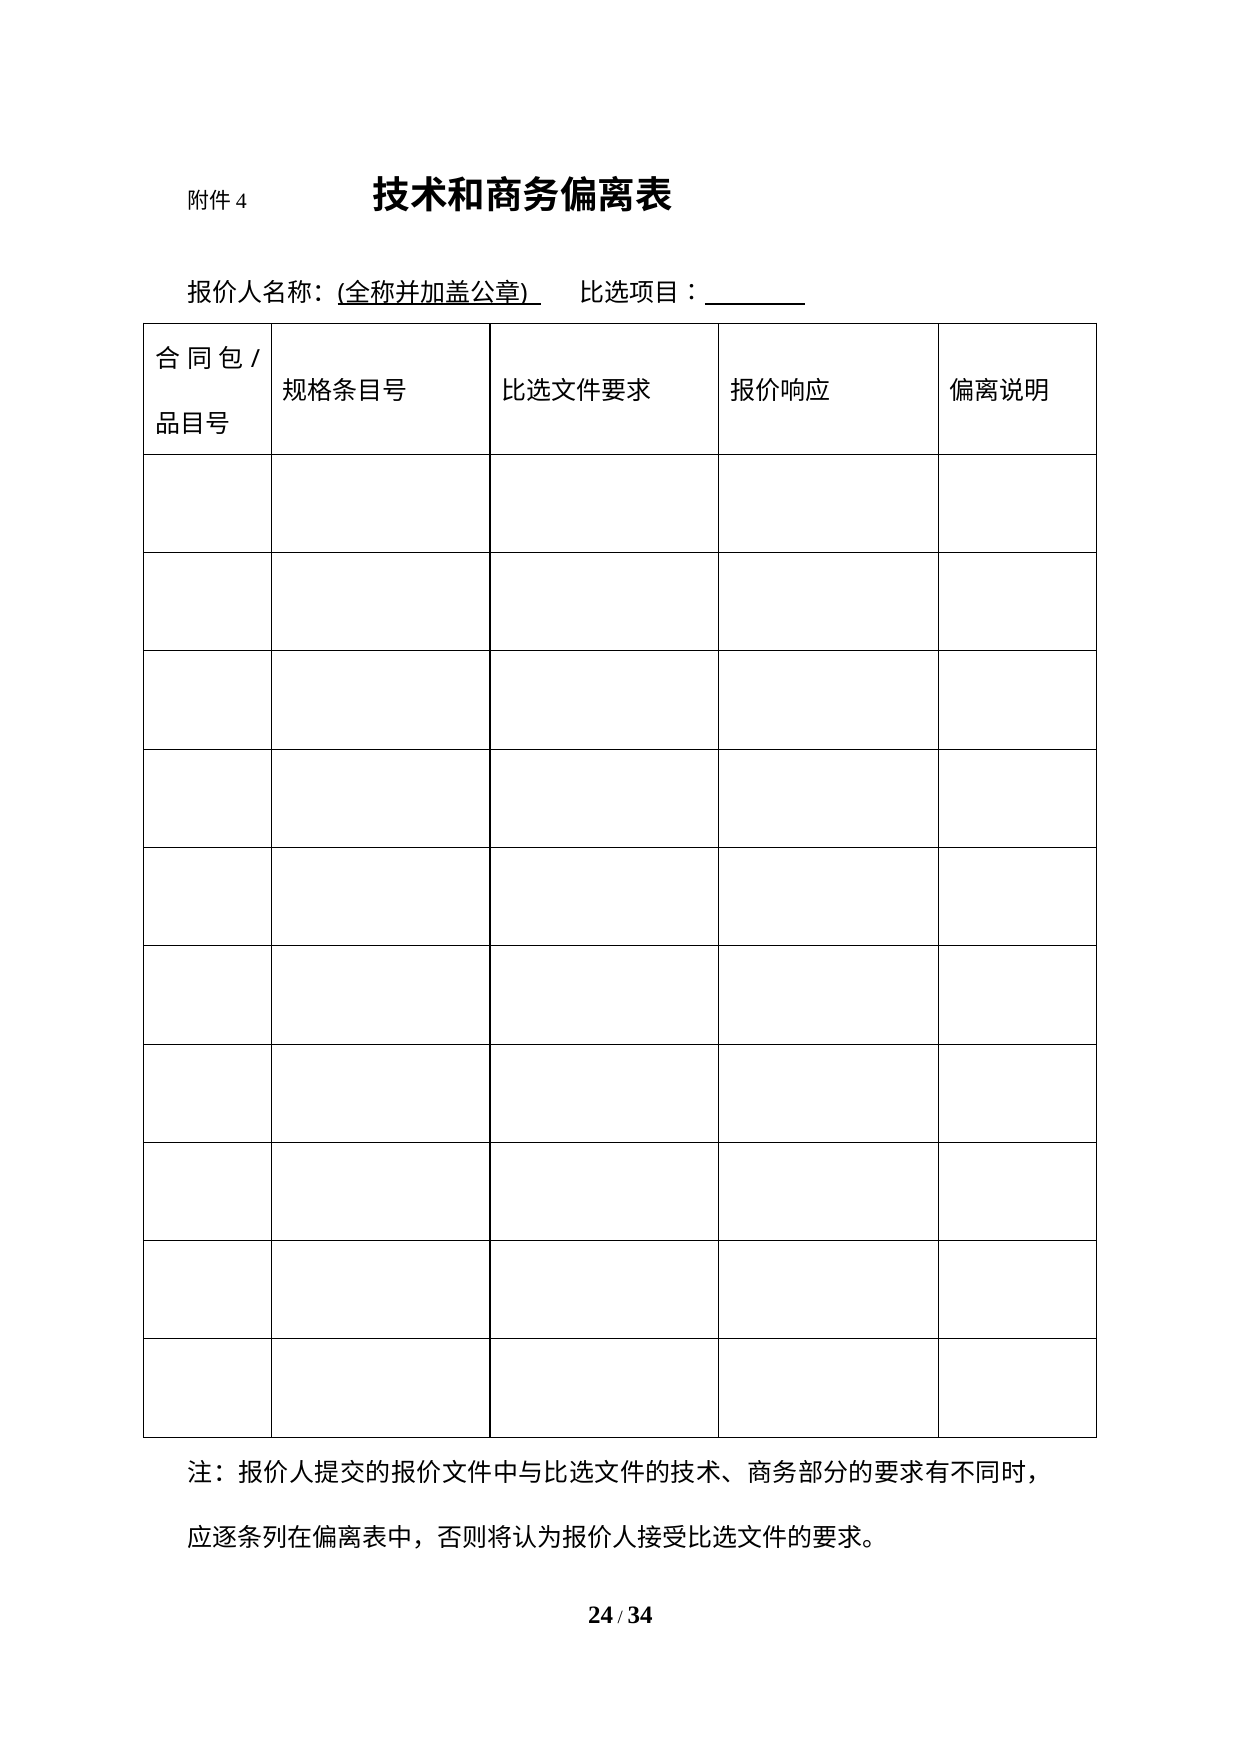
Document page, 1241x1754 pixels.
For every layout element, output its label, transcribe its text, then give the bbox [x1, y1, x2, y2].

table_cell [719, 1143, 938, 1240]
table_cell [144, 1339, 271, 1437]
table_cell [719, 750, 938, 847]
table_cell [491, 1143, 718, 1240]
table_cell [272, 1339, 489, 1437]
table_cell [491, 946, 718, 1043]
table_cell [272, 946, 489, 1043]
table_cell [719, 946, 938, 1043]
table_cell [491, 553, 718, 650]
table_cell [144, 1045, 271, 1142]
table_cell [144, 750, 271, 847]
table_cell [939, 1241, 1096, 1338]
text 注：报价人提交的报价文件中与比选文件的技术、商务部分的要求有不同时，应逐条列在偏离表中，否则将认为报价人接受比选文件的要求。 [187, 1438, 1053, 1568]
text 报价人名称：(全称并加盖公章) 比选项目∶ [187, 258, 1053, 323]
table_cell [272, 848, 489, 945]
table_cell [939, 1339, 1096, 1437]
table_cell [272, 553, 489, 650]
table_cell [939, 750, 1096, 847]
table_cell [939, 553, 1096, 650]
table_cell [272, 651, 489, 748]
table_cell [939, 455, 1096, 552]
table_cell [491, 455, 718, 552]
table_cell [719, 1339, 938, 1437]
text 附件4 技术和商务偏离表 [187, 160, 1053, 225]
table_cell [272, 1045, 489, 1142]
table_cell [719, 848, 938, 945]
table_header 规格条目号 [272, 324, 489, 454]
table_header 比选文件要求 [491, 324, 718, 454]
table_header 合同包/品目号 [144, 324, 271, 454]
table_cell [272, 1143, 489, 1240]
table_header 报价响应 [719, 324, 938, 454]
table_cell [719, 553, 938, 650]
table_cell [144, 848, 271, 945]
table_cell [144, 553, 271, 650]
table_cell [491, 750, 718, 847]
table_cell [719, 1241, 938, 1338]
table_cell [272, 455, 489, 552]
table_cell [272, 1241, 489, 1338]
table_cell [144, 1241, 271, 1338]
table_cell [939, 946, 1096, 1043]
table_cell [144, 946, 271, 1043]
table_cell [491, 1045, 718, 1142]
table_cell [491, 848, 718, 945]
table_cell [939, 1143, 1096, 1240]
table_cell [719, 651, 938, 748]
table_cell [491, 1241, 718, 1338]
table_cell [939, 1045, 1096, 1142]
table_cell [144, 455, 271, 552]
table_cell [939, 848, 1096, 945]
table_cell [719, 455, 938, 552]
table_cell [272, 750, 489, 847]
table_header 偏离说明 [939, 324, 1096, 454]
table_cell [144, 651, 271, 748]
table_cell [144, 1143, 271, 1240]
table_cell [939, 651, 1096, 748]
table_cell [491, 651, 718, 748]
table_cell [719, 1045, 938, 1142]
table_cell [491, 1339, 718, 1437]
